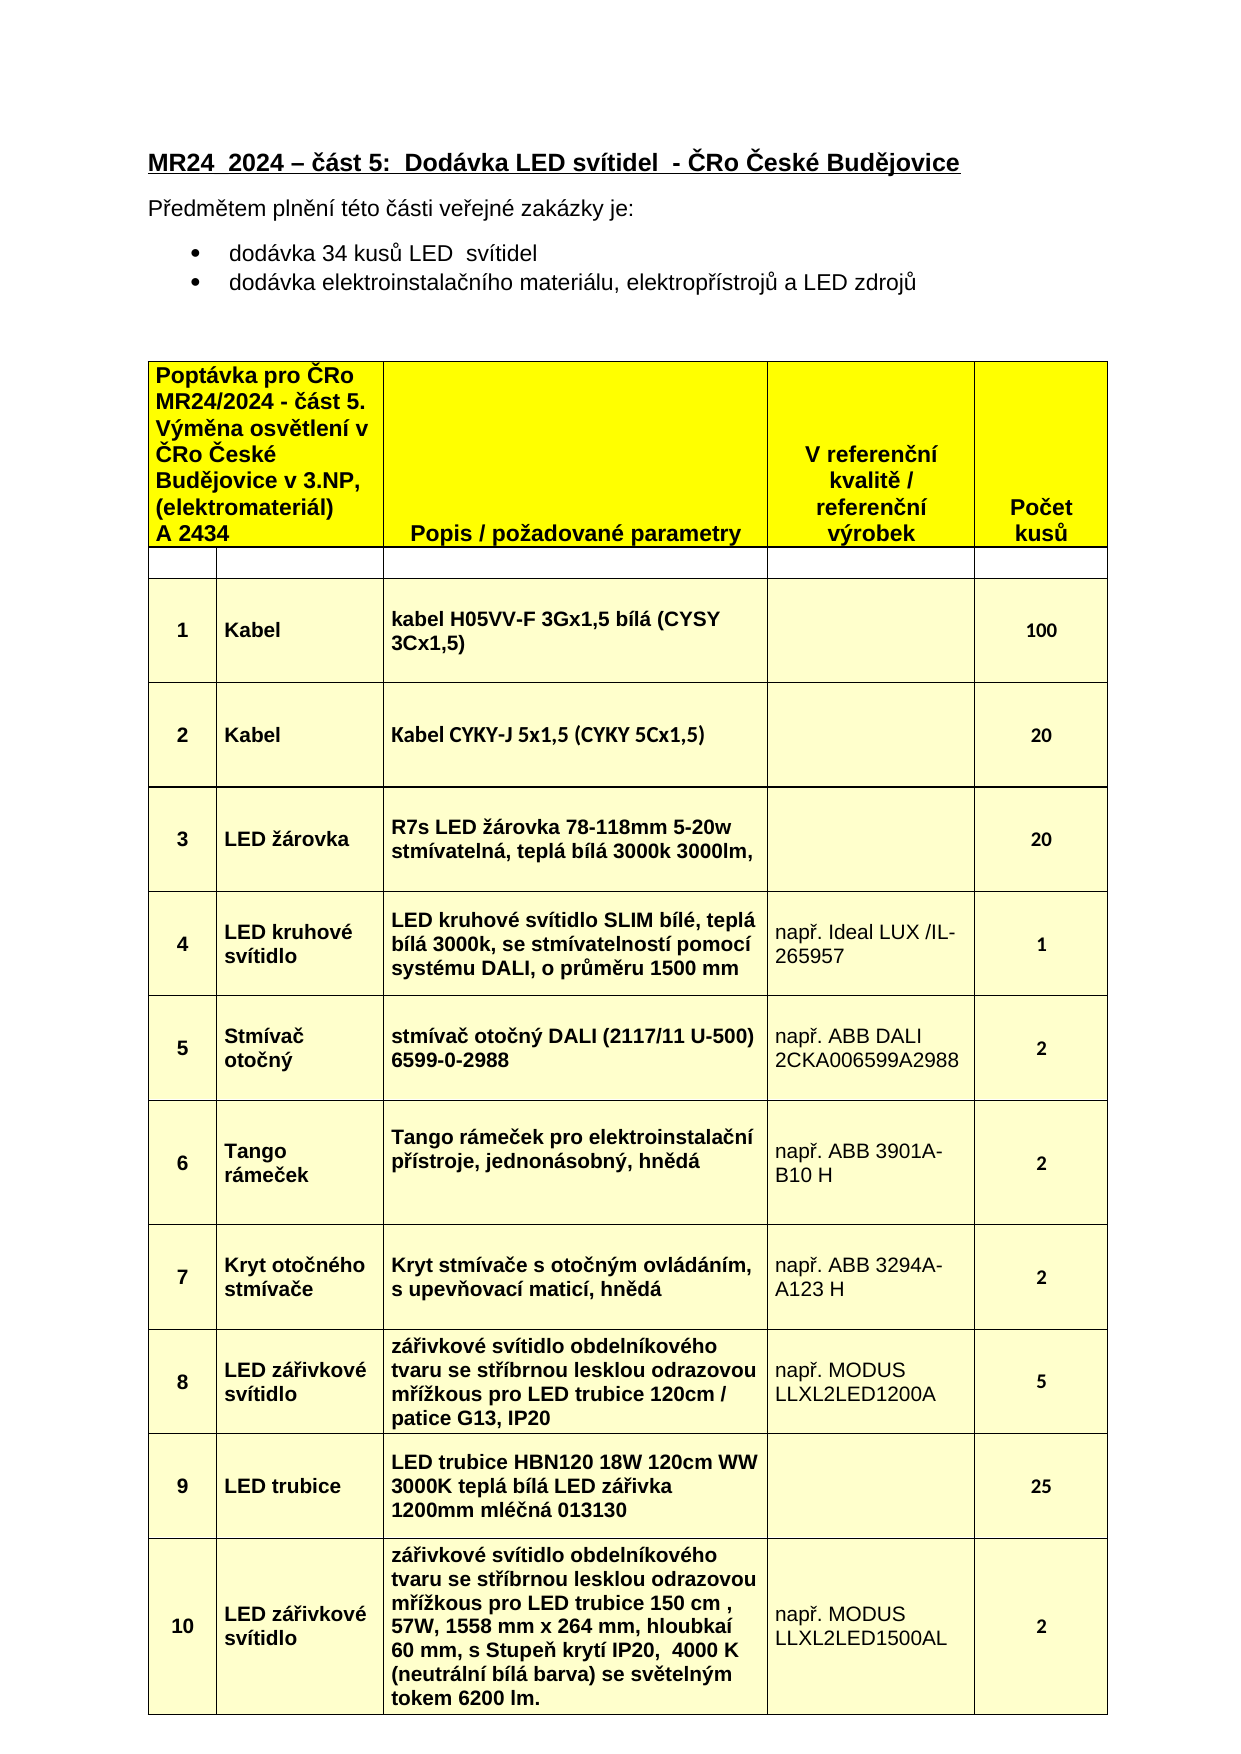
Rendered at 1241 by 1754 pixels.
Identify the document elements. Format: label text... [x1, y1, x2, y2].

table_cell např. Ideal LUX /IL-265957 [768, 892, 974, 995]
table_cell 1 [975, 892, 1107, 995]
table_cell LED zářivkové svítidlo [217, 1539, 383, 1714]
table_header Počet kusů [975, 362, 1107, 546]
table_cell 5 [149, 996, 216, 1099]
table_cell LED trubice HBN120 18W 120cm WW 3000K teplá bílá LED zářivka 1200mm mléčná 013130 [384, 1434, 767, 1537]
table_cell LED kruhové svítidlo SLIM bílé, teplá bílá 3000k, se stmívatelností pomocí systému DALI, o průměru 1500 mm [384, 892, 767, 995]
table_cell [768, 579, 974, 682]
table_cell 8 [149, 1330, 216, 1433]
table_cell R7s LED žárovka 78-118mm 5-20w stmívatelná, teplá bílá 3000k 3000lm, [384, 788, 767, 891]
table_cell 20 [975, 788, 1107, 891]
table_cell 6 [149, 1101, 216, 1224]
table_header Poptávka pro ČRo MR24/2024 - část 5. Výměna osvětlení v ČRo České Budějovice v 3.NP, (elektromateriál) A 2434 [149, 362, 383, 546]
table_cell 2 [975, 1101, 1107, 1224]
table_cell zářivkové svítidlo obdelníkového tvaru se stříbrnou lesklou odrazovou mřížkous pro LED trubice 150 cm , 57W, 1558 mm x 264 mm, hloubkaí 60 mm, s Stupeň krytí IP20, 4000 K (neutrální bílá barva) se světelným tokem 6200 lm. [384, 1539, 767, 1714]
table_cell 10 [149, 1539, 216, 1714]
table_cell např. MODUS LLXL2LED1200A [768, 1330, 974, 1433]
text MR24_2024 – část 5: Dodávka LED svítidel - ČRo České Budějovice [148, 148, 1093, 176]
table_cell LED kruhové svítidlo [217, 892, 383, 995]
table_cell Kryt otočného stmívače [217, 1225, 383, 1329]
table_cell 2 [975, 1225, 1107, 1329]
list dodávka 34 kusů LED svítidel [191, 240, 1012, 267]
table_cell 2 [975, 996, 1107, 1099]
table_cell Tango rámeček [217, 1101, 383, 1224]
table_cell např. ABB 3294A-A123 H [768, 1225, 974, 1329]
table_cell 2 [149, 683, 216, 786]
table_cell např. ABB DALI 2CKA006599A2988 [768, 996, 974, 1099]
table_cell např. ABB 3901A-B10 H [768, 1101, 974, 1224]
table_cell [975, 548, 1107, 578]
table_cell 2 [975, 1539, 1107, 1714]
table_cell zářivkové svítidlo obdelníkového tvaru se stříbrnou lesklou odrazovou mřížkous pro LED trubice 120cm / patice G13, IP20 [384, 1330, 767, 1433]
table_cell [217, 548, 383, 578]
table_cell LED žárovka [217, 788, 383, 891]
table_cell [768, 548, 974, 578]
table_cell [768, 683, 974, 786]
table_cell LED zářivkové svítidlo [217, 1330, 383, 1433]
table_cell Kabel [217, 683, 383, 786]
table_cell [768, 788, 974, 891]
table_cell 20 [975, 683, 1107, 786]
table_cell 1 [149, 579, 216, 682]
table_cell Kabel CYKY-J 5x1,5 (CYKY 5Cx1,5) [384, 683, 767, 786]
table_cell [384, 548, 767, 578]
table_cell stmívač otočný DALI (2117/11 U-500) 6599-0-2988 [384, 996, 767, 1099]
table_cell 25 [975, 1434, 1107, 1537]
table_cell LED trubice [217, 1434, 383, 1537]
list dodávka elektroinstalačního materiálu, elektropřístrojů a LED zdrojů [191, 269, 1093, 295]
table_cell např. MODUS LLXL2LED1500AL [768, 1539, 974, 1714]
table_cell Kabel [217, 579, 383, 682]
table_cell 5 [975, 1330, 1107, 1433]
table_cell Tango rámeček pro elektroinstalační přístroje, jednonásobný, hnědá [384, 1101, 767, 1224]
table_cell 7 [149, 1225, 216, 1329]
table_header Popis / požadované parametry [384, 362, 767, 546]
text Předmětem plnění této části veřejné zakázky je: [148, 195, 1093, 222]
table_cell Kryt stmívače s otočným ovládáním, s upevňovací maticí, hnědá [384, 1225, 767, 1329]
table_cell kabel H05VV-F 3Gx1,5 bílá (CYSY 3Cx1,5) [384, 579, 767, 682]
table_cell 3 [149, 788, 216, 891]
table_cell [149, 548, 216, 578]
table_cell [768, 1434, 974, 1537]
table_cell 4 [149, 892, 216, 995]
table_cell 100 [975, 579, 1107, 682]
table_header V referenční kvalitě / referenční výrobek [768, 362, 974, 546]
table_cell 9 [149, 1434, 216, 1537]
table_cell Stmívač otočný [217, 996, 383, 1099]
